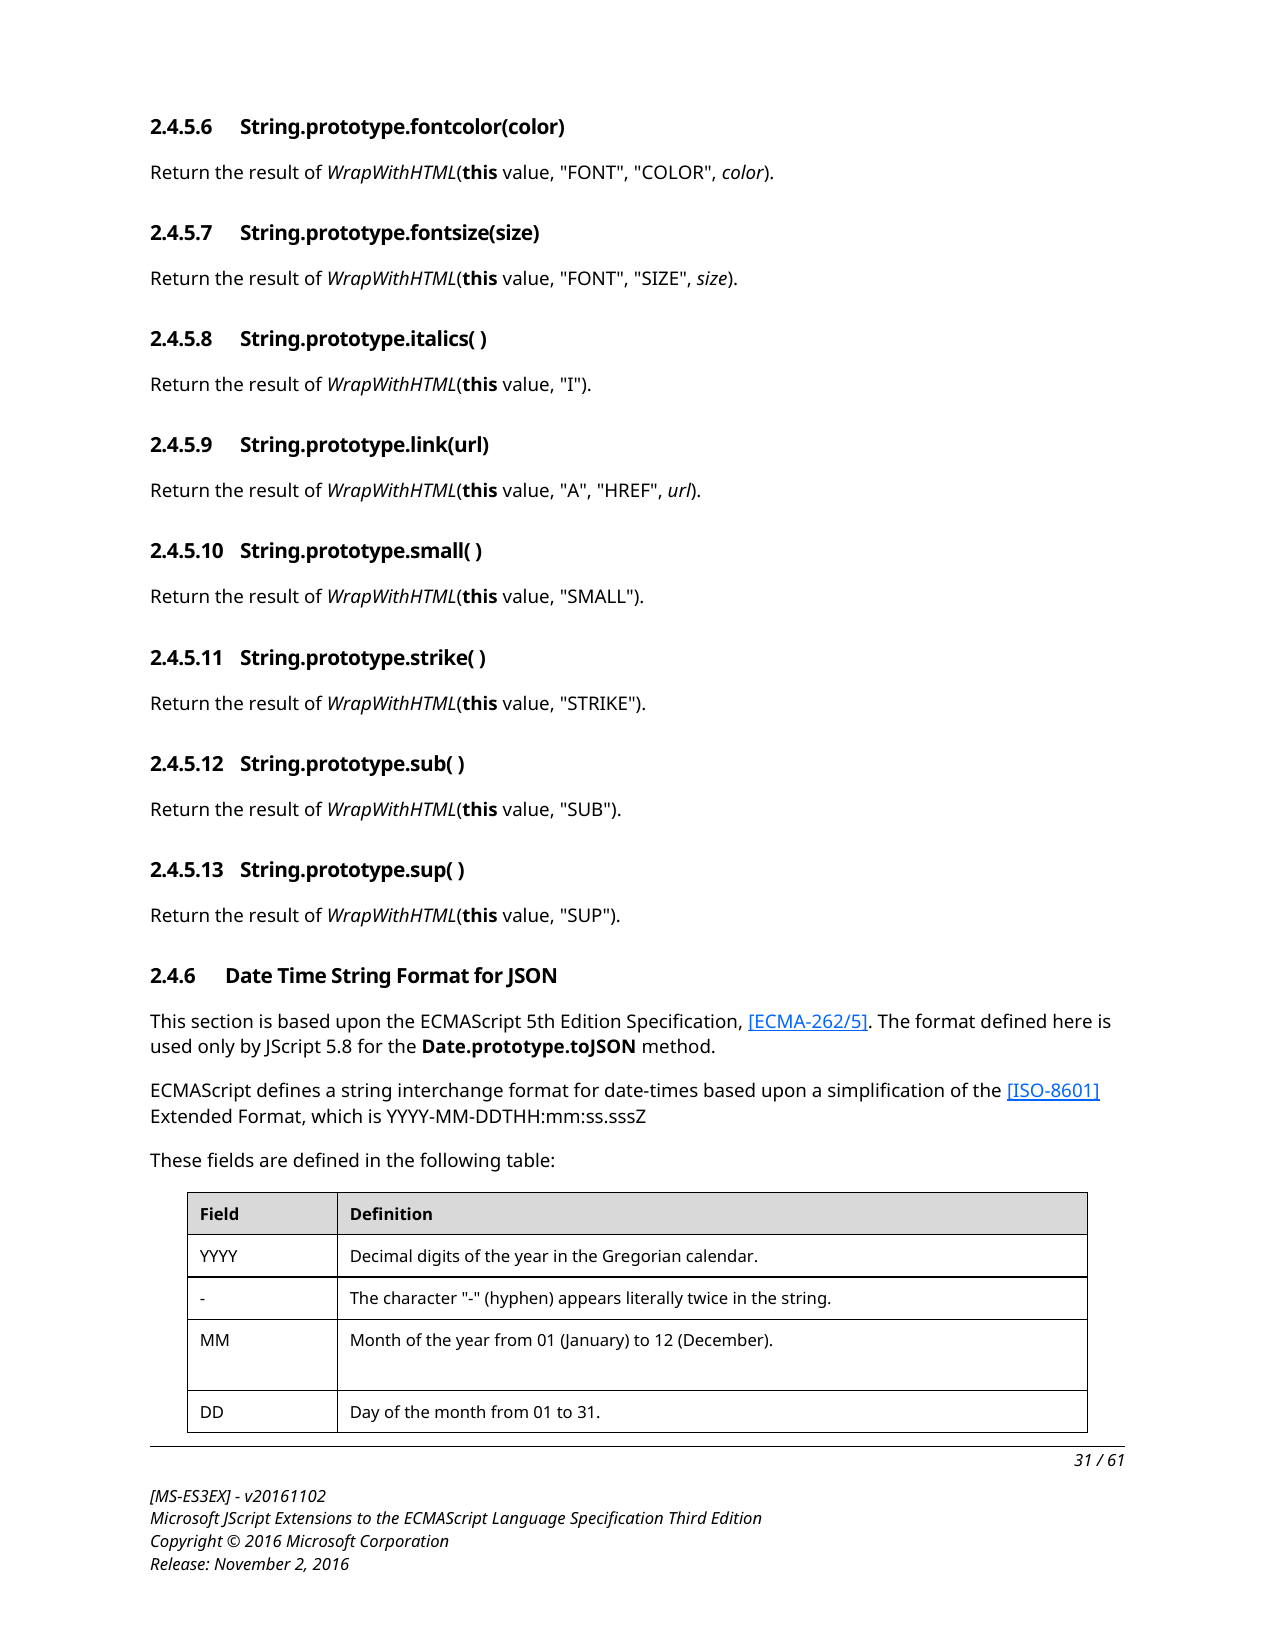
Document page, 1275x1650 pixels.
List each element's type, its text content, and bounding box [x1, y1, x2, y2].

text Return the result of WrapWithHTML(this value, "STRIKE"). [150, 690, 1125, 715]
subtitle String.prototype.small( ) [150, 537, 1125, 565]
subtitle String.prototype.sup( ) [150, 855, 1125, 883]
text Return the result of WrapWithHTML(this value, "FONT", "SIZE", size). [150, 266, 1125, 291]
text Return the result of WrapWithHTML(this value, "A", "HREF", url). [150, 478, 1125, 503]
subtitle Date Time String Format for JSON [150, 961, 1125, 989]
text This section is based upon the ECMAScript 5th Edition Specification, [ECMA-262/5]. The format defined here is used only by JScript 5.8 for the Date.prototype.toJSON method. [150, 1008, 1125, 1059]
subtitle String.prototype.fontcolor(color) [150, 112, 1125, 141]
subtitle String.prototype.italics( ) [150, 324, 1125, 353]
table_cell Decimal digits of the year in the Gregorian calendar. [338, 1235, 1087, 1276]
text These fields are defined in the following table: [150, 1148, 1125, 1173]
table_header Field [188, 1193, 337, 1234]
table_cell - [188, 1278, 337, 1319]
text Return the result of WrapWithHTML(this value, "SUP"). [150, 902, 1125, 927]
subtitle String.prototype.strike( ) [150, 643, 1125, 671]
text Return the result of WrapWithHTML(this value, "FONT", "COLOR", color). [150, 160, 1125, 185]
text Return the result of WrapWithHTML(this value, "I"). [150, 372, 1125, 397]
table_cell Month of the year from 01 (January) to 12 (December). [338, 1320, 1087, 1390]
subtitle String.prototype.fontsize(size) [150, 218, 1125, 247]
subtitle String.prototype.link(url) [150, 431, 1125, 459]
text ECMAScript defines a string interchange format for date-times based upon a simplification of the [ISO-8601] Extended Format, which is YYYY-MM-DDTHH:mm:ss.sssZ [150, 1078, 1125, 1129]
text Return the result of WrapWithHTML(this value, "SUB"). [150, 796, 1125, 821]
subtitle String.prototype.sub( ) [150, 749, 1125, 777]
table_cell MM [188, 1320, 337, 1390]
table_cell YYYY [188, 1235, 337, 1276]
table_header Definition [338, 1193, 1087, 1234]
table_cell The character "-" (hyphen) appears literally twice in the string. [338, 1278, 1087, 1319]
table_cell Day of the month from 01 to 31. [338, 1391, 1087, 1432]
table_cell DD [188, 1391, 337, 1432]
text Return the result of WrapWithHTML(this value, "SMALL"). [150, 584, 1125, 609]
